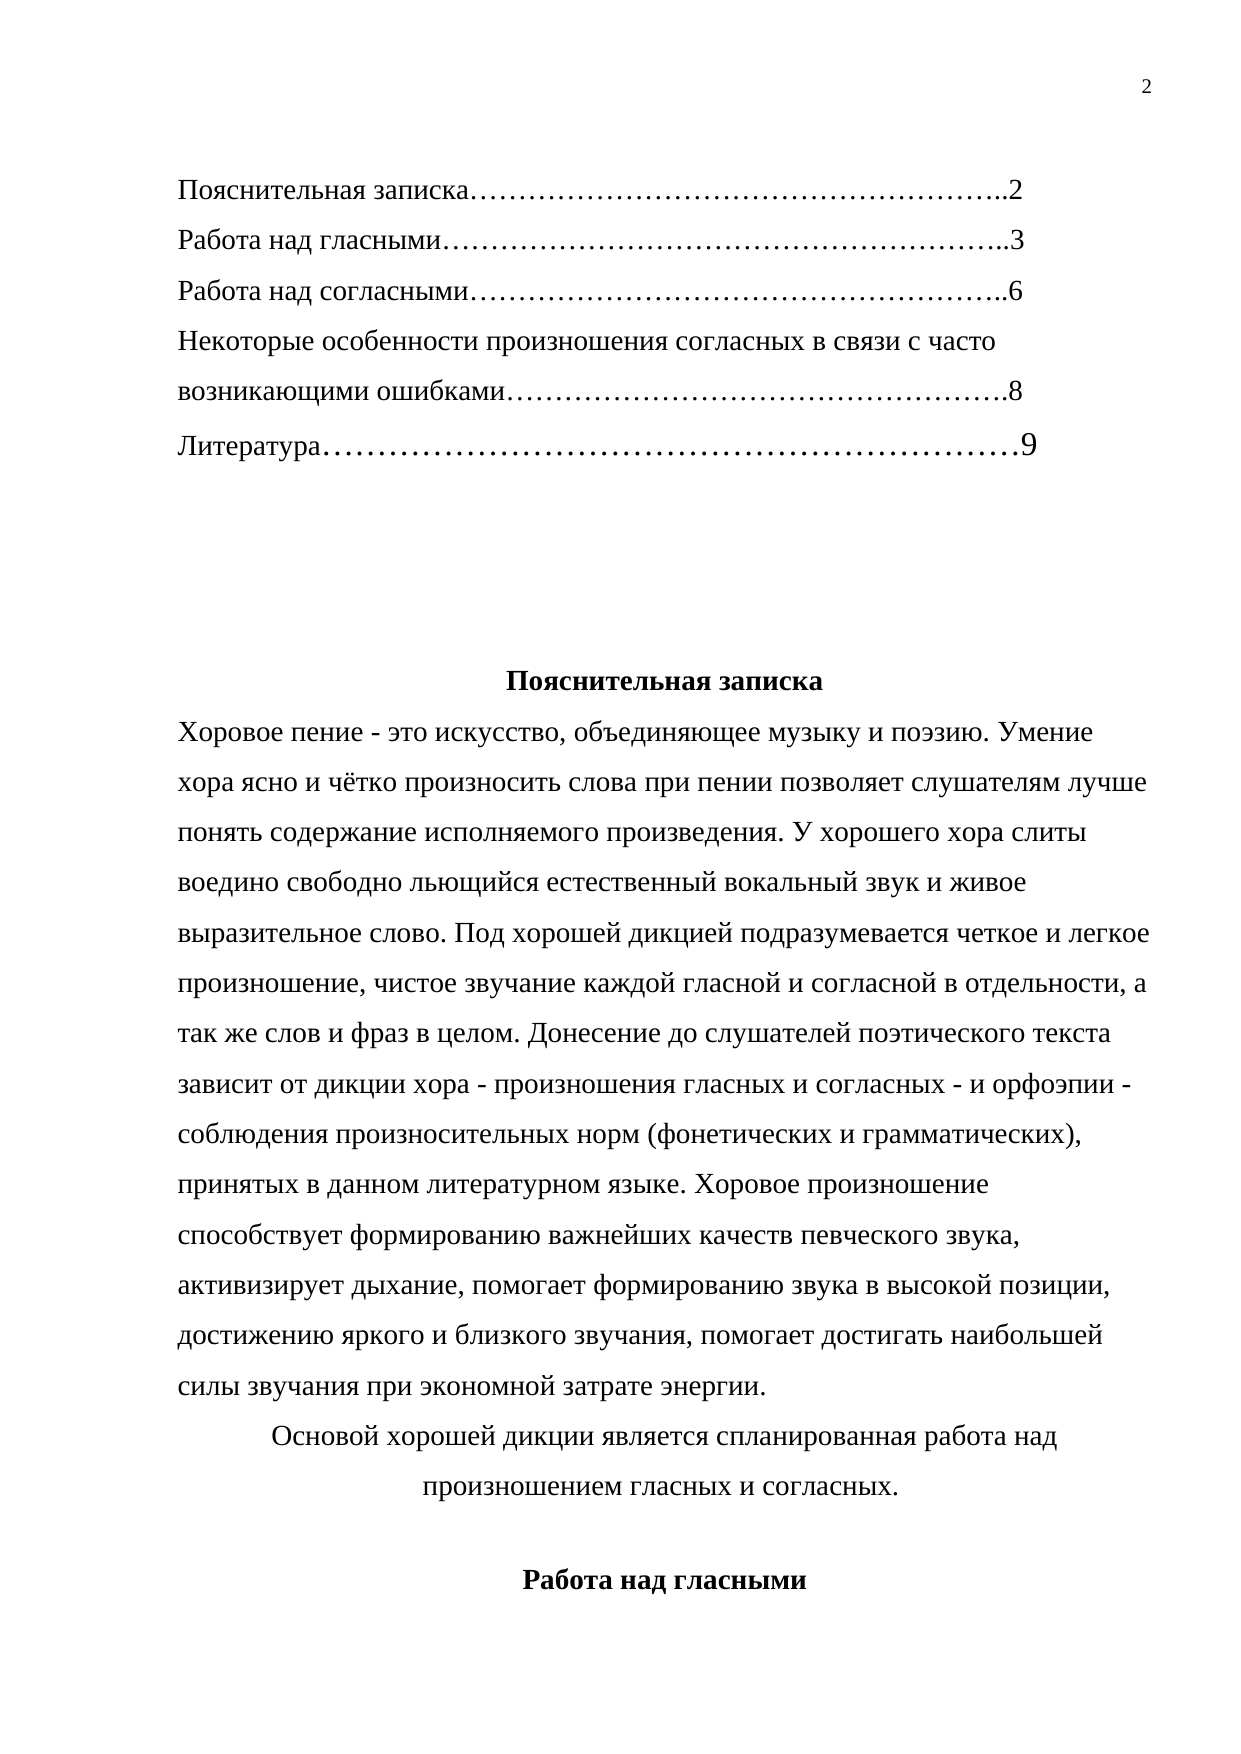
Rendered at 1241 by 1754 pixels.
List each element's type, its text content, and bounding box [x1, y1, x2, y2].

text Работа над гласными…………………………………………………..3 [177, 222, 1152, 256]
text Хоровое пение - это искусство, объединяющее музыку и поэзию. Умение хора ясно и чётко произносить слова при пении позволяет слушателям лучше понять содержание исполняемого произведения. У хорошего хора слиты воедино свободно льющийся естественный вокальный звук и живое выразительное слово. Под хорошей дикцией подразумевается четкое и легкое произношение, чистое звучание каждой гласной и согласной в отдельности, а так же слов и фраз в целом. Донесение до слушателей поэтического текста зависит от дикции хора - произношения гласных и согласных - и орфоэпии - соблюдения произносительных норм (фонетических и грамматических), принятых в данном литературном языке. Хоровое произношение способствует формированию важнейших качеств певческого звука, активизирует дыхание, помогает формированию звука в высокой позиции, достижению яркого и близкого звучания, помогает достигать наибольшей силы звучания при экономной затрате энергии. [177, 714, 1152, 1401]
text Пояснительная записка………………………………………………..2 [177, 172, 1152, 206]
text Работа над согласными………………………………………………..6 [177, 273, 1152, 306]
text Литература………………………………………………………9 [177, 424, 1152, 462]
text Основой хорошей дикции является спланированная работа над произношением гласных и согласных. Работа над гласными [177, 1418, 1152, 1595]
text Пояснительная записка [177, 663, 1152, 697]
text Некоторые особенности произношения согласных в связи с часто возникающими ошибками…………………………………………….8 [177, 323, 1152, 407]
